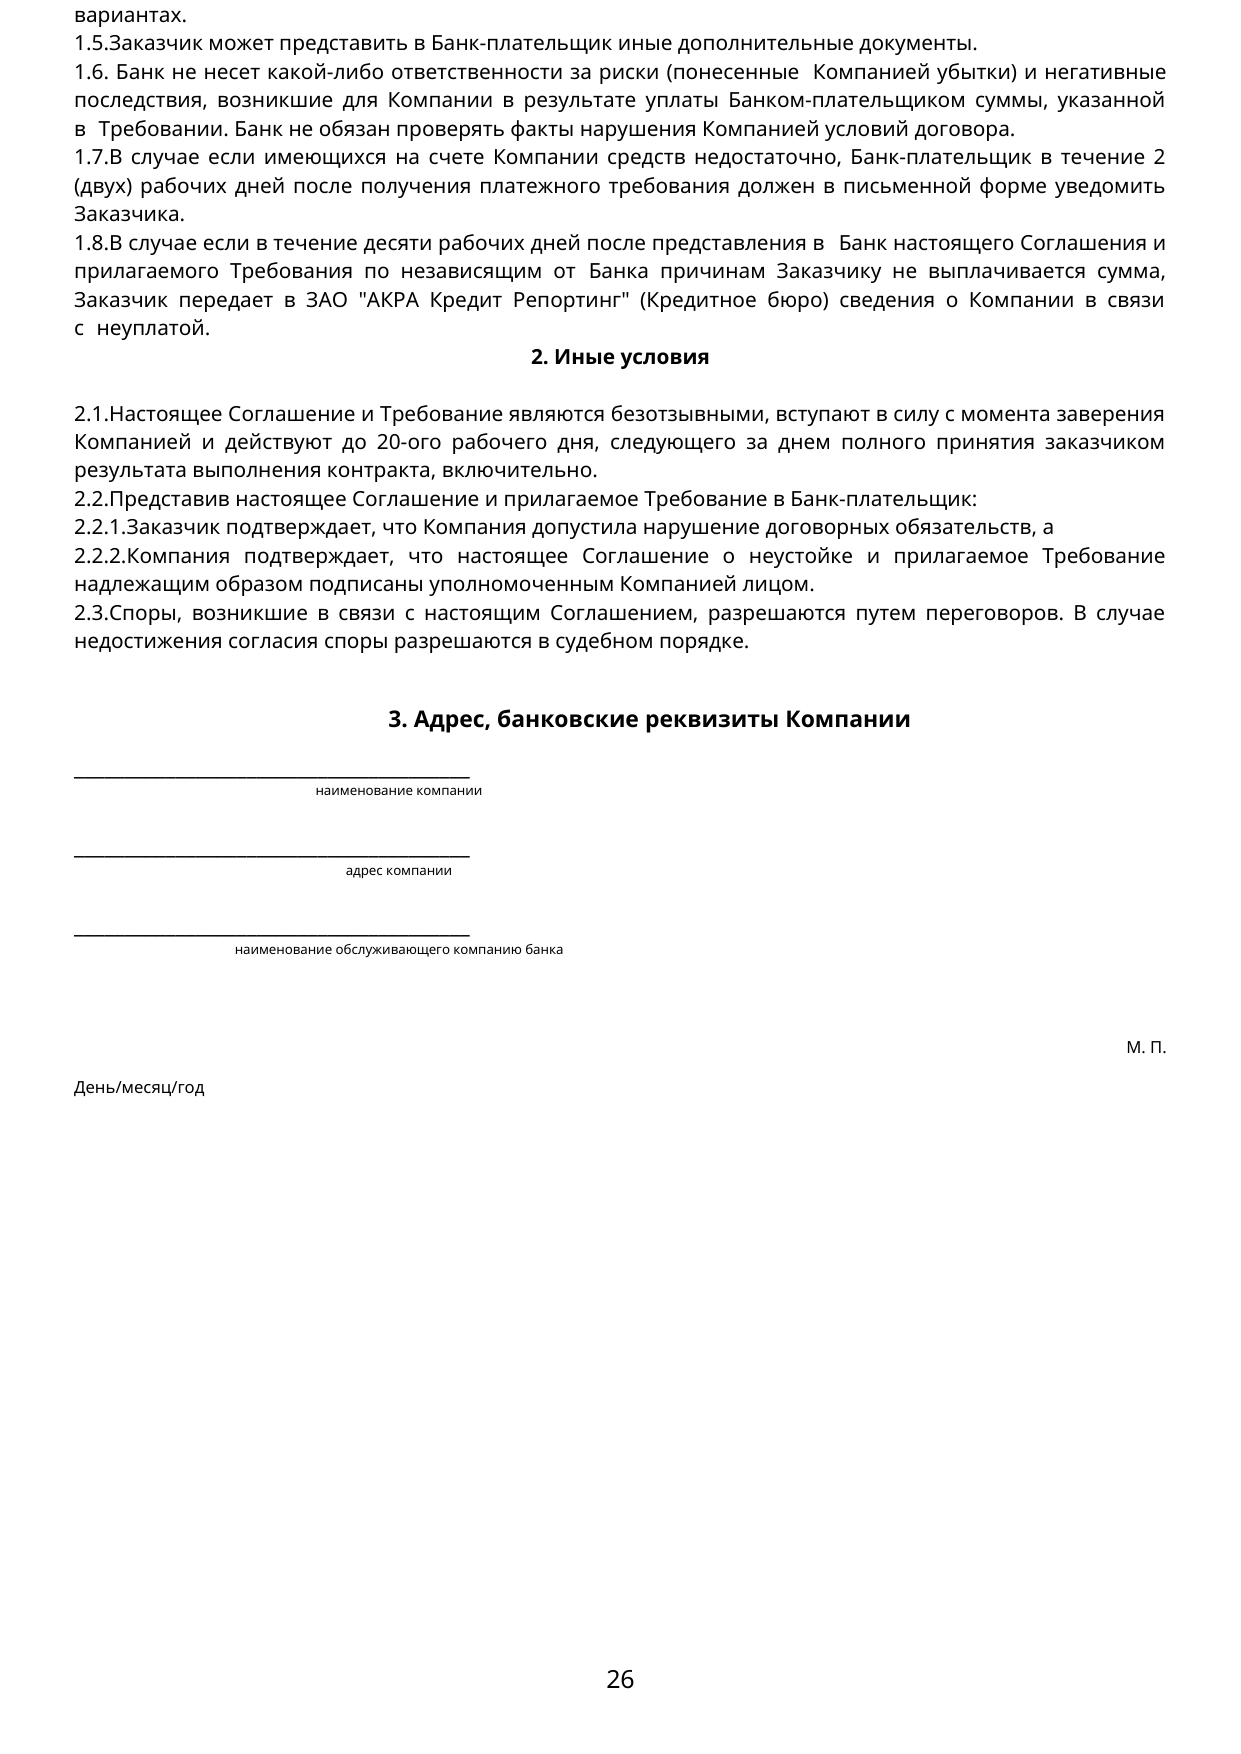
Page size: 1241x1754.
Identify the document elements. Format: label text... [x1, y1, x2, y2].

text 2.2.Представив настоящее Соглашение и прилагаемое Требование в Банк-плательщик: [74, 484, 1167, 512]
text 2.2.1.Заказчик подтверждает, что Компания допустила нарушение договорных обязательств, а [74, 512, 1167, 541]
text _______________________________________ [74, 909, 1167, 940]
text 2.1.Настоящее Соглашение и Требование являются безотзывными, вступают в силу с момента заверения Компанией и действуют до 20-ого рабочего дня, следующего за днем полного принятия заказчиком результата выполнения контракта, включительно. [74, 399, 1167, 484]
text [74, 0, 1167, 28]
text наименование обслуживающего компанию банка [74, 940, 724, 971]
text адрес компании [74, 861, 724, 892]
text 2. Иные условия [74, 342, 1167, 370]
text 1.8.В случае если в течение десяти рабочих дней после представления в Банк настоящего Соглашения и прилагаемого Требования по независящим от Банка причинам Заказчику не выплачивается сумма, Заказчик передает в ЗАО "АКРА Кредит Репортинг" (Кредитное бюро) сведения о Компании в связи с неуплатой. [74, 228, 1167, 342]
text 2.3.Споры, возникшие в связи с настоящим Соглашением, разрешаются путем переговоров. В случае недостижения согласия споры разрешаются в судебном порядке. [74, 598, 1167, 654]
text М. П. [74, 1036, 1167, 1058]
text День/месяц/год [74, 1075, 1167, 1098]
text 1.7.В случае если имеющихся на счете Компании средств недостаточно, Банк-плательщик в течение 2 (двух) рабочих дней после получения платежного требования должен в письменной форме уведомить Заказчика. [74, 142, 1167, 228]
text 2.2.2.Компания подтверждает, что настоящее Соглашение о неустойке и прилагаемое Требование надлежащим образом подписаны уполномоченным Компанией лицом. [74, 541, 1167, 598]
text _______________________________________ [74, 829, 1167, 861]
text 1.6. Банк не несет какой-либо ответственности за риски (понесенные Компанией убытки) и негативные последствия, возникшие для Компании в результате уплаты Банком-плательщиком суммы, указанной в Требовании. Банк не обязан проверять факты нарушения Компанией условий договора. [74, 57, 1167, 142]
text 3. Адрес, банковские реквизиты Компании [74, 702, 1167, 734]
text 1.5.Заказчик может представить в Банк-плательщик иные дополнительные документы. [74, 28, 1167, 57]
text _______________________________________ [74, 750, 1167, 782]
text наименование компании [74, 782, 724, 813]
